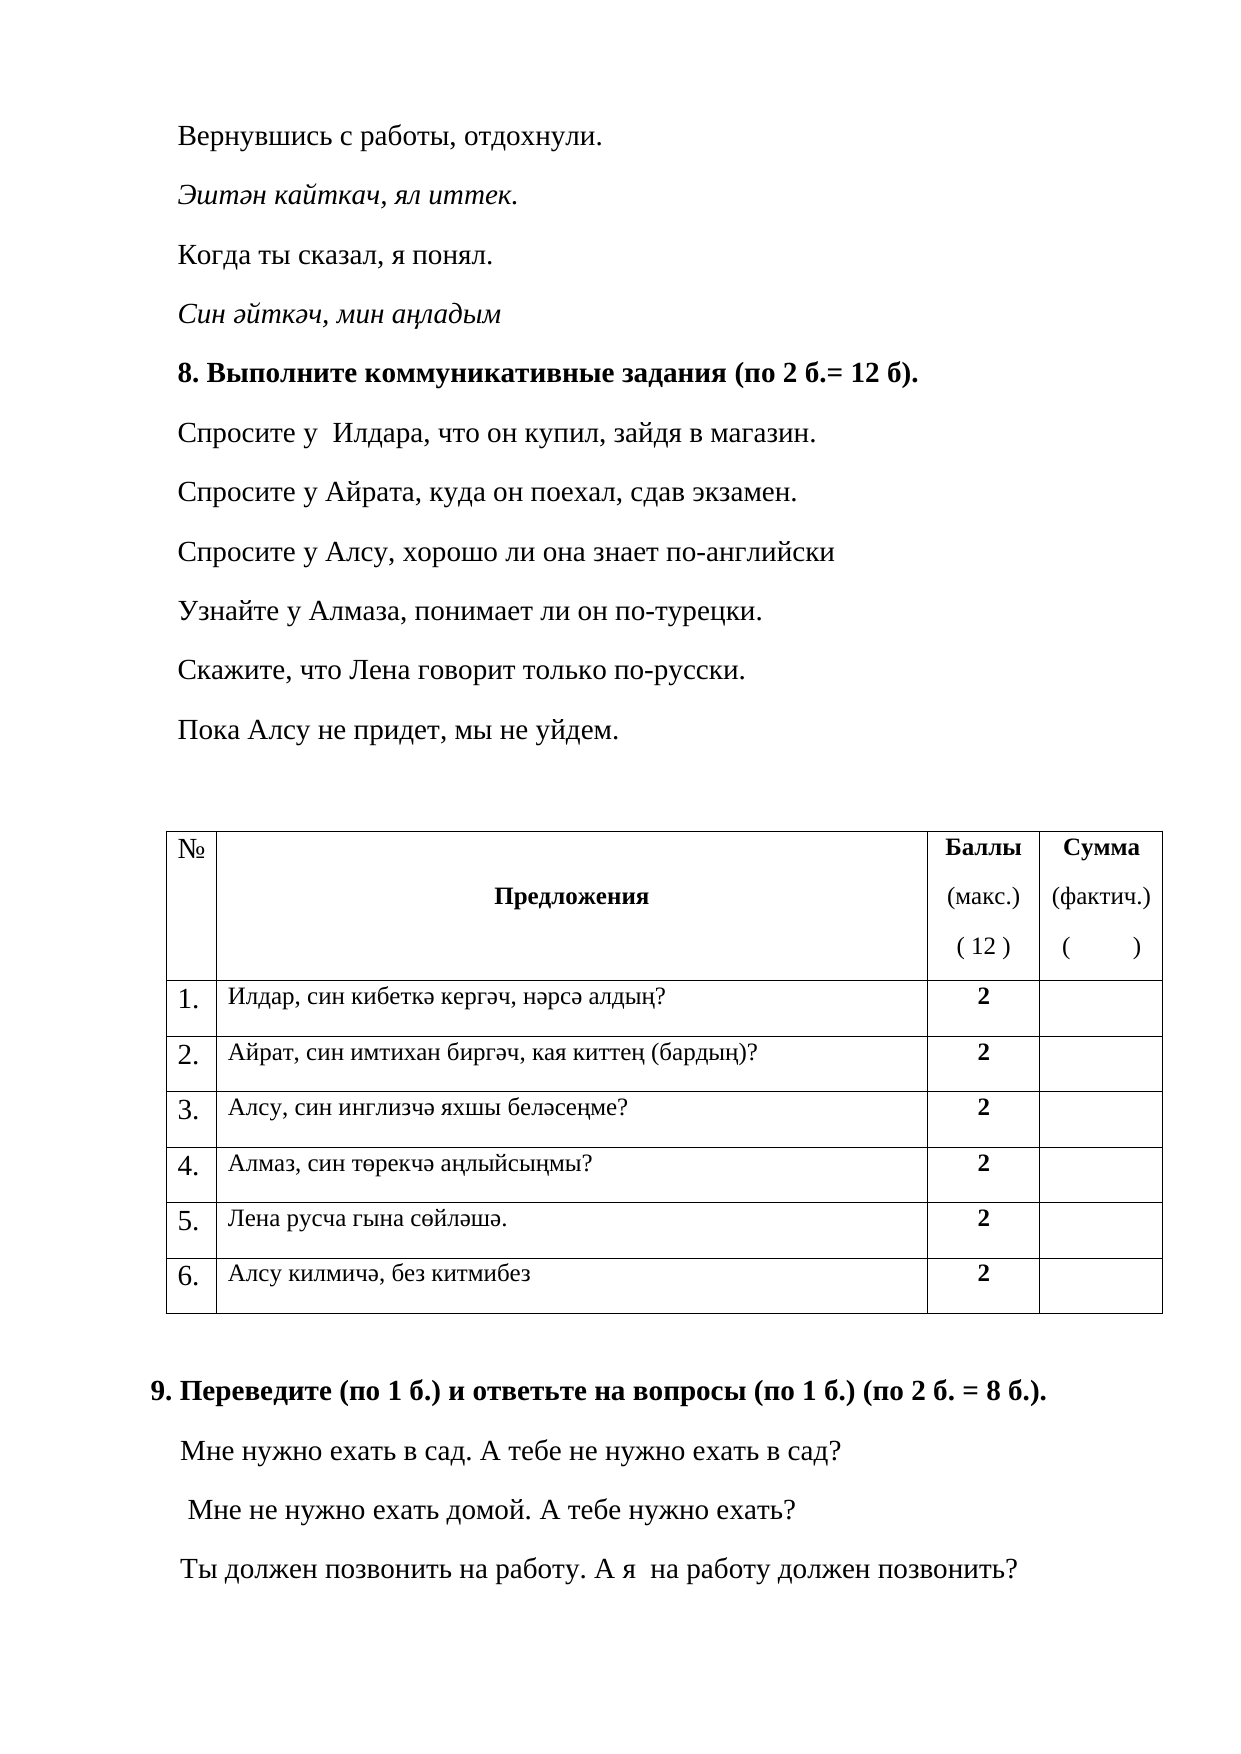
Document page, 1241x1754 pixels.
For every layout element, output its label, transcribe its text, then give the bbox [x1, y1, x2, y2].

table_cell Алсу, син инглизчә яхшы беләсеңме? [217, 1092, 927, 1147]
text Скажите, что Лена говорит только по-русски. [177, 652, 1152, 686]
text Спросите у Илдара, что он купил, зайдя в магазин. [177, 415, 1152, 448]
text Когда ты сказал, я понял. [177, 237, 1152, 270]
table_header № [167, 832, 216, 980]
table_cell Айрат, син имтихан биргәч, кая киттең (бардың)? [217, 1037, 927, 1091]
text Син әйткәч, мин аңладым [177, 296, 1152, 330]
table_cell Лена русча гына сөйләшә. [217, 1203, 927, 1257]
table_cell Алсу килмичә, без китмибез [217, 1259, 927, 1313]
text 9. Переведите (по 1 б.) и ответьте на вопросы (по 1 б.) (по 2 б. = 8 б.). [136, 1373, 1152, 1407]
table_cell 3. [167, 1092, 216, 1147]
table_cell 2 [928, 1259, 1039, 1313]
text Спросите у Айрата, куда он поехал, сдав экзамен. [177, 474, 1152, 508]
table_cell [1040, 1148, 1162, 1202]
text Спросите у Алсу, хорошо ли она знает по-английски [177, 534, 1152, 567]
table_cell 6. [167, 1259, 216, 1313]
table_cell 4. [167, 1148, 216, 1202]
table_cell 2 [928, 1203, 1039, 1257]
table_cell 2 [928, 981, 1039, 1036]
text Мне нужно ехать в сад. А тебе не нужно ехать в сад? [165, 1433, 1152, 1466]
table_cell [1040, 1203, 1162, 1257]
table_header Сумма (фактич.) ( ) [1040, 832, 1162, 980]
text Пока Алсу не придет, мы не уйдем. [177, 712, 1152, 745]
table_cell [1040, 981, 1162, 1036]
table_cell Алмаз, син төрекчә аңлыйсыңмы? [217, 1148, 927, 1202]
text Вернувшись с работы, отдохнули. [177, 118, 1152, 152]
table_header Баллы (макс.) ( 12 ) [928, 832, 1039, 980]
text Эштән кайткач, ял иттек. [177, 177, 1152, 211]
text Мне не нужно ехать домой. А тебе нужно ехать? [165, 1492, 1152, 1526]
table_cell 2 [928, 1148, 1039, 1202]
text 8. Выполните коммуникативные задания (по 2 б.= 12 б). [177, 356, 1152, 389]
table_cell 5. [167, 1203, 216, 1257]
table_header Предложения [217, 832, 927, 980]
table_cell 2 [928, 1092, 1039, 1147]
table_cell [1040, 1259, 1162, 1313]
table_cell 2 [928, 1037, 1039, 1091]
table_cell Илдар, син кибеткә кергәч, нәрсә алдың? [217, 981, 927, 1036]
table_cell 1. [167, 981, 216, 1036]
table_cell [1040, 1092, 1162, 1147]
text Ты должен позвонить на работу. А я на работу должен позвонить? [165, 1551, 1152, 1585]
text Узнайте у Алмаза, понимает ли он по-турецки. [177, 593, 1152, 627]
table_cell [1040, 1037, 1162, 1091]
table_cell 2. [167, 1037, 216, 1091]
